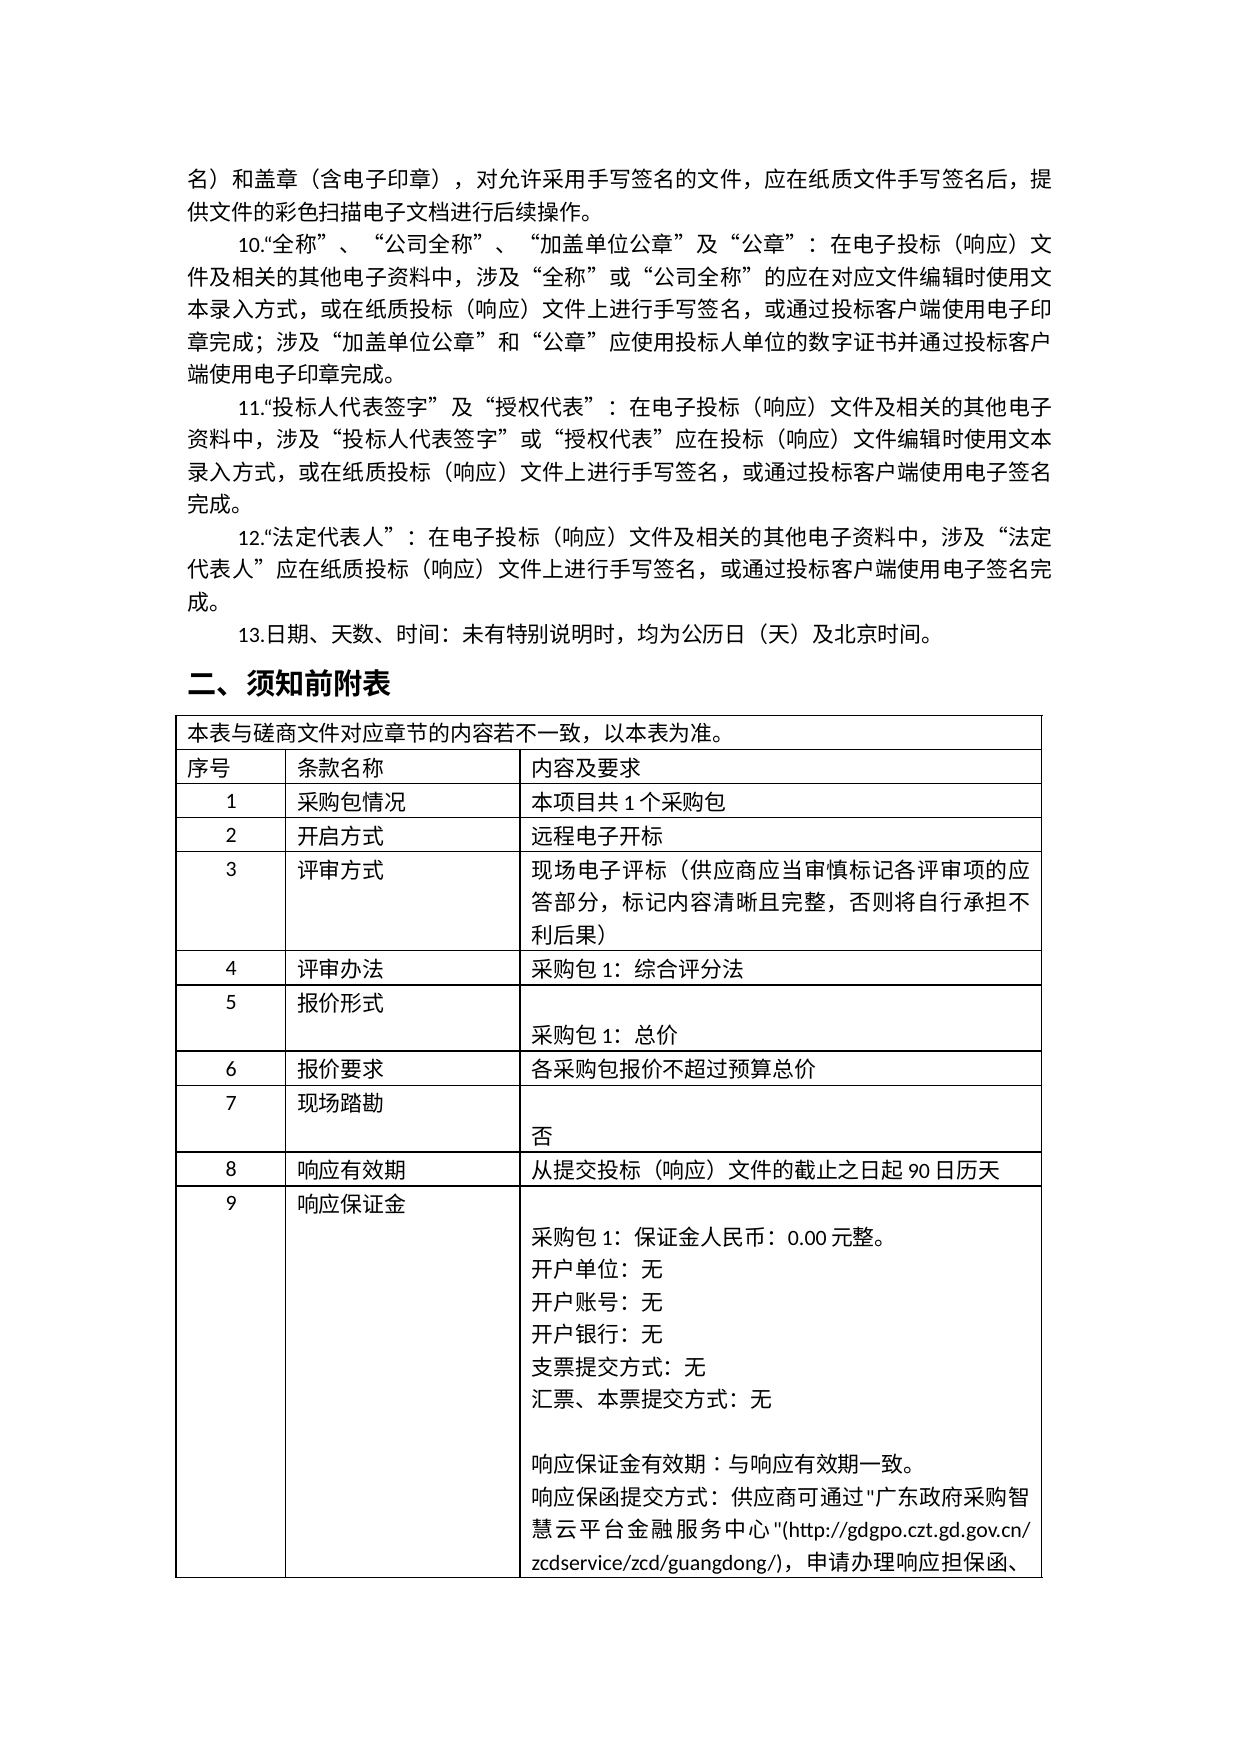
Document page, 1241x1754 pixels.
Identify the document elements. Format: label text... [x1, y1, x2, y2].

table_cell 现场电子评标（供应商应当审慎标记各评审项的应答部分，标记内容清晰且完整，否则将自行承担不利后果） [521, 852, 1041, 950]
table_cell 条款名称 [286, 750, 519, 783]
table_cell 4 [177, 951, 285, 984]
table_cell 8 [177, 1153, 285, 1185]
table_cell 7 [177, 1086, 285, 1151]
table_cell 评审办法 [286, 951, 519, 984]
table_cell 采购包1：总价 [521, 986, 1041, 1050]
table_cell 5 [177, 986, 285, 1050]
table_cell 采购包情况 [286, 784, 519, 817]
text 11.“投标人代表签字”及“授权代表”：在电子投标（响应）文件及相关的其他电子资料中，涉及“投标人代表签字”或“授权代表”应在投标（响应）文件编辑时使用文本录入方式，或在纸质投标（响应）文件上进行手写签名，或通过投标客户端使用电子签名完成。 [187, 389, 1053, 519]
table_cell 9 [177, 1187, 285, 1577]
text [187, 162, 1053, 227]
table_cell 内容及要求 [521, 750, 1041, 783]
table_cell 响应保证金 [286, 1187, 519, 1577]
table_cell 3 [177, 852, 285, 950]
table_cell 开启方式 [286, 818, 519, 851]
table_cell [521, 1187, 1041, 1577]
text 二、须知前附表 [187, 649, 1053, 714]
table_cell 各采购包报价不超过预算总价 [521, 1052, 1041, 1084]
text 12.“法定代表人”：在电子投标（响应）文件及相关的其他电子资料中，涉及“法定代表人”应在纸质投标（响应）文件上进行手写签名，或通过投标客户端使用电子签名完成。 [187, 519, 1053, 617]
table_cell 序号 [177, 750, 285, 783]
table_cell 远程电子开标 [521, 818, 1041, 851]
table_cell 报价要求 [286, 1052, 519, 1084]
table_cell 响应有效期 [286, 1153, 519, 1185]
table_cell 否 [521, 1086, 1041, 1151]
table_cell 1 [177, 784, 285, 817]
table_cell 采购包1：综合评分法 [521, 951, 1041, 984]
table_cell 从提交投标（响应）文件的截止之日起90日历天 [521, 1153, 1041, 1185]
table_cell 本项目共1个采购包 [521, 784, 1041, 817]
table_cell 6 [177, 1052, 285, 1084]
text 13.日期、天数、时间：未有特别说明时，均为公历日（天）及北京时间。 [187, 617, 1053, 649]
table_cell 现场踏勘 [286, 1086, 519, 1151]
table_cell 2 [177, 818, 285, 851]
table_header 本表与磋商文件对应章节的内容若不一致，以本表为准。 [177, 716, 1041, 748]
text 10.“全称”、“公司全称”、“加盖单位公章”及“公章”：在电子投标（响应）文件及相关的其他电子资料中，涉及“全称”或“公司全称”的应在对应文件编辑时使用文本录入方式，或在纸质投标（响应）文件上进行手写签名，或通过投标客户端使用电子印章完成；涉及“加盖单位公章”和“公章”应使用投标人单位的数字证书并通过投标客户端使用电子印章完成。 [187, 227, 1053, 389]
table_cell 报价形式 [286, 986, 519, 1050]
table_cell 评审方式 [286, 852, 519, 950]
